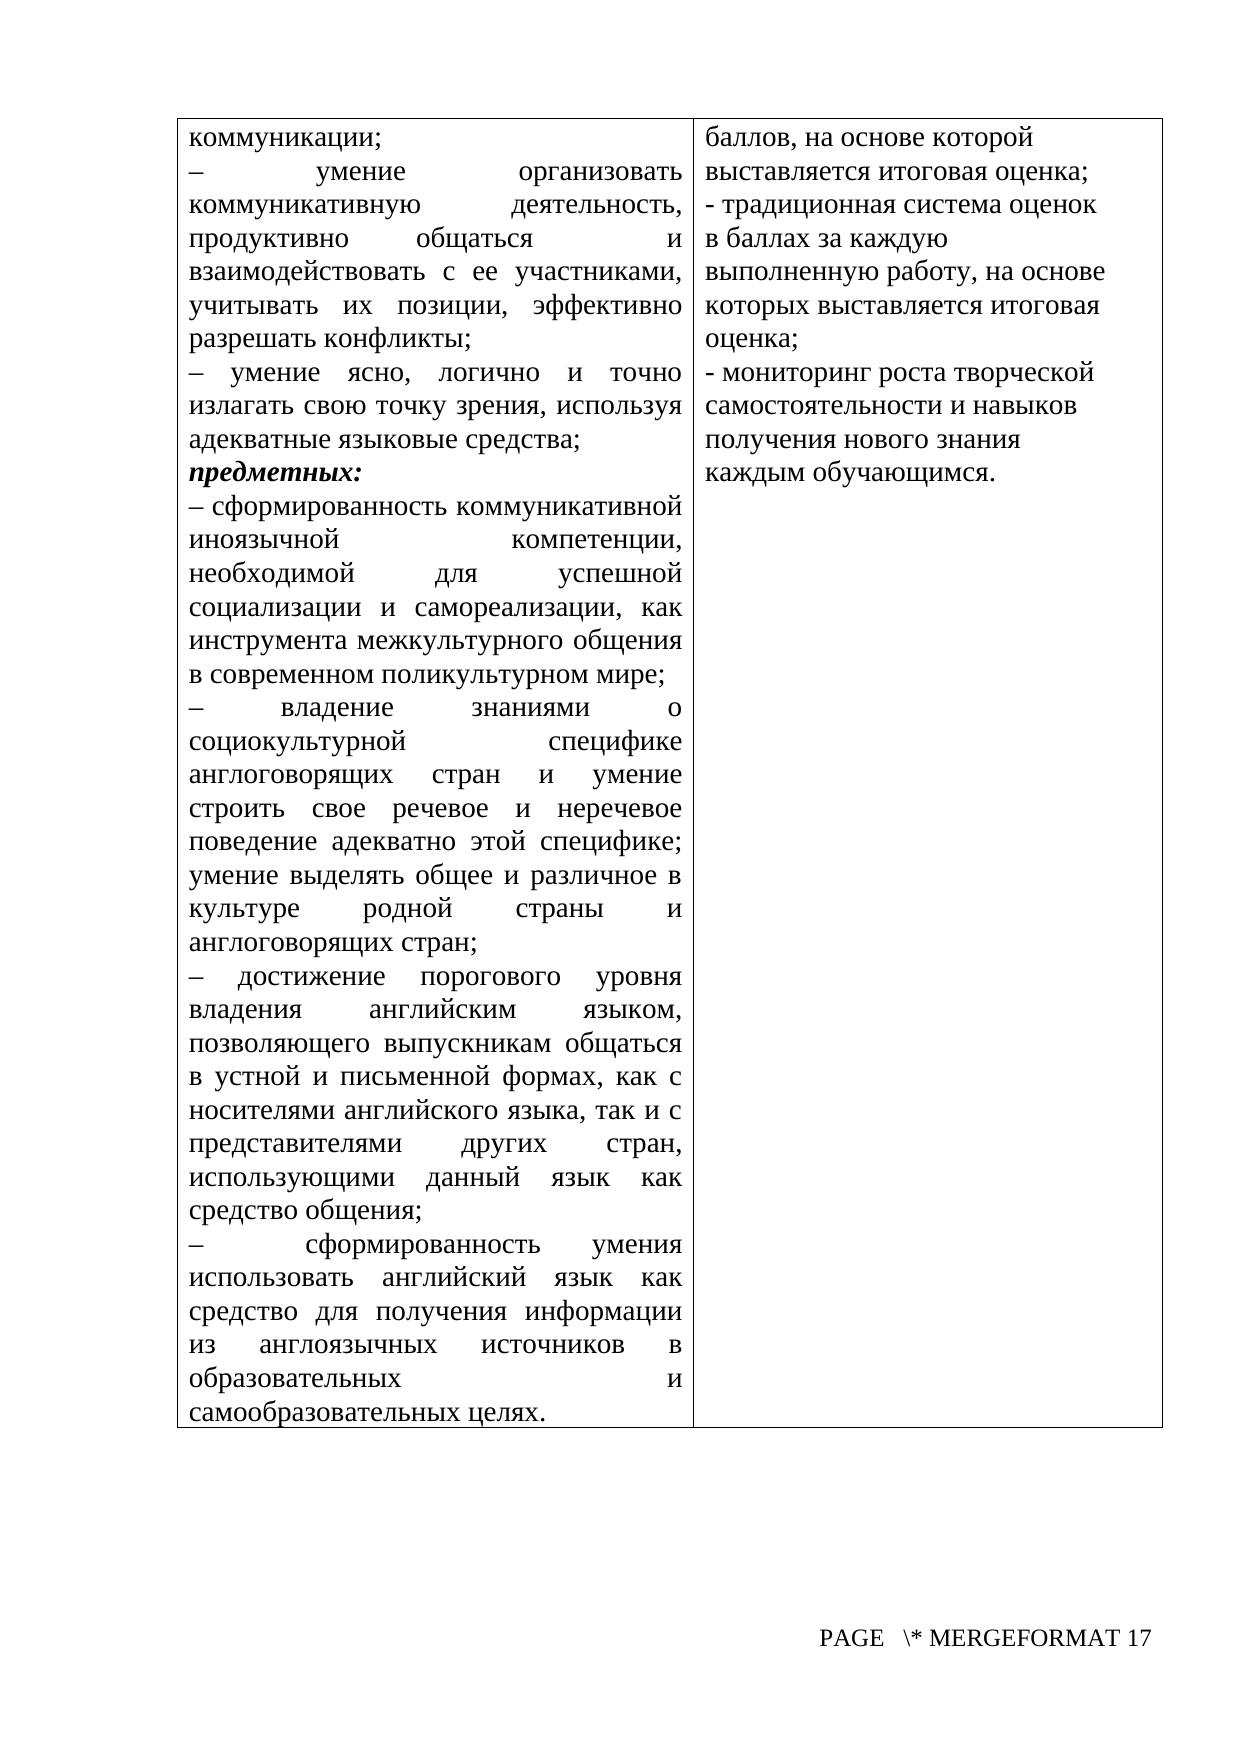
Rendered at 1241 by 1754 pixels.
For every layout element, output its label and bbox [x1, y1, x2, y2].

table_header [178, 119, 693, 1427]
table_header [694, 119, 1162, 1427]
